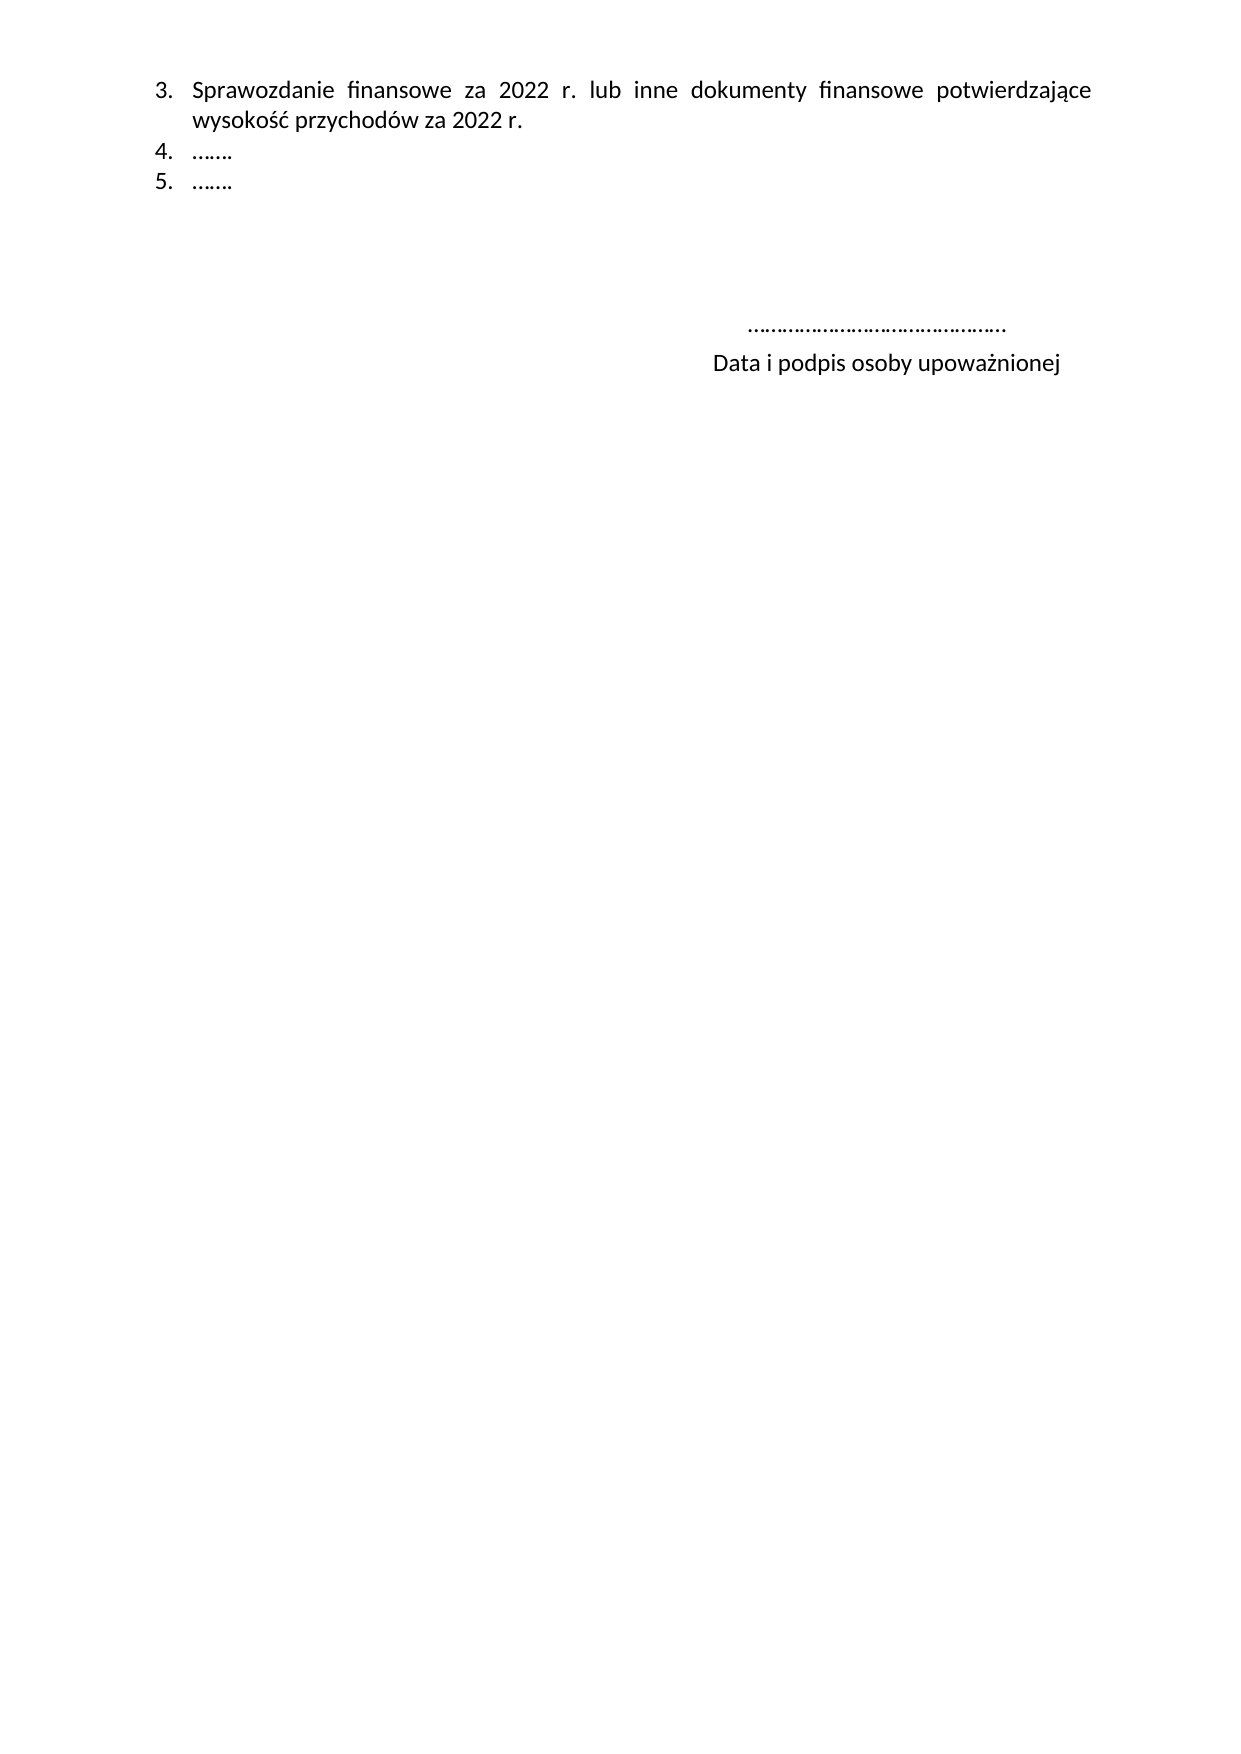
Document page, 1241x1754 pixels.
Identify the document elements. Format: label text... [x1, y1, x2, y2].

list Sprawozdanie finansowe za 2022 r. lub inne dokumenty finansowe potwierdzające wysokość przychodów za 2022 r. [154, 74, 1093, 135]
list ……. [154, 165, 1093, 196]
text Data i podpis osoby upoważnionej [148, 347, 1093, 378]
text ……………………………………… [748, 308, 1093, 339]
list ……. [154, 135, 1093, 165]
